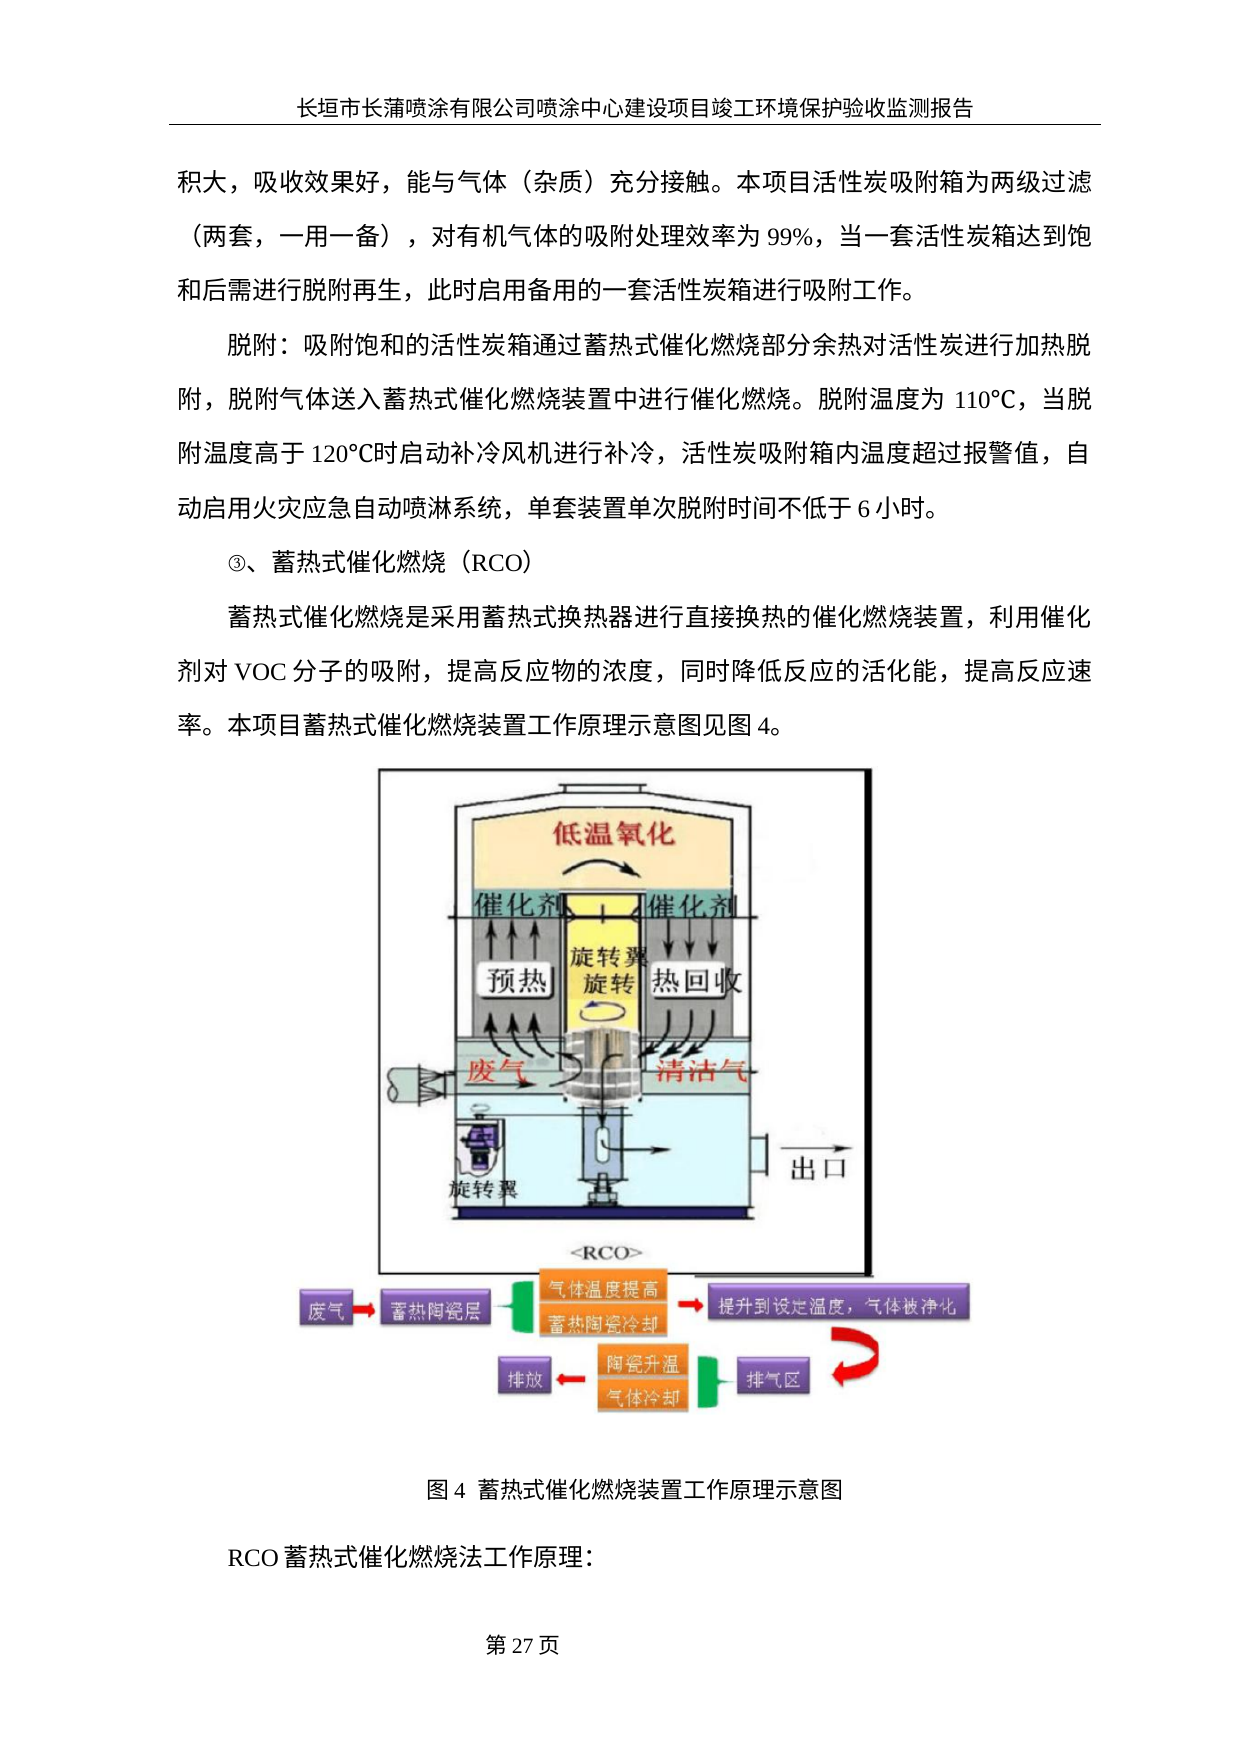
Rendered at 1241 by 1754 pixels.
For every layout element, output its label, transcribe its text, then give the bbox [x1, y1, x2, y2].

text RCO蓄热式催化燃烧法工作原理： [177, 1537, 1093, 1574]
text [177, 162, 1093, 307]
picture [291, 760, 979, 1428]
text 脱附：吸附饱和的活性炭箱通过蓄热式催化燃烧部分余热对活性炭进行加热脱附，脱附气体送入蓄热式催化燃烧装置中进行催化燃烧。脱附温度为110℃，当脱附温度高于120℃时启动补冷风机进行补冷，活性炭吸附箱内温度超过报警值，自动启用火灾应急自动喷淋系统，单套装置单次脱附时间不低于6小时。 [177, 325, 1093, 524]
text 图4 蓄热式催化燃烧装置工作原理示意图 [177, 1456, 1093, 1521]
text ③、蓄热式催化燃烧（RCO） [177, 543, 1093, 579]
text 蓄热式催化燃烧是采用蓄热式换热器进行直接换热的催化燃烧装置，利用催化剂对VOC分子的吸附，提高反应物的浓度，同时降低反应的活化能，提高反应速率。本项目蓄热式催化燃烧装置工作原理示意图见图4。 [177, 597, 1093, 742]
